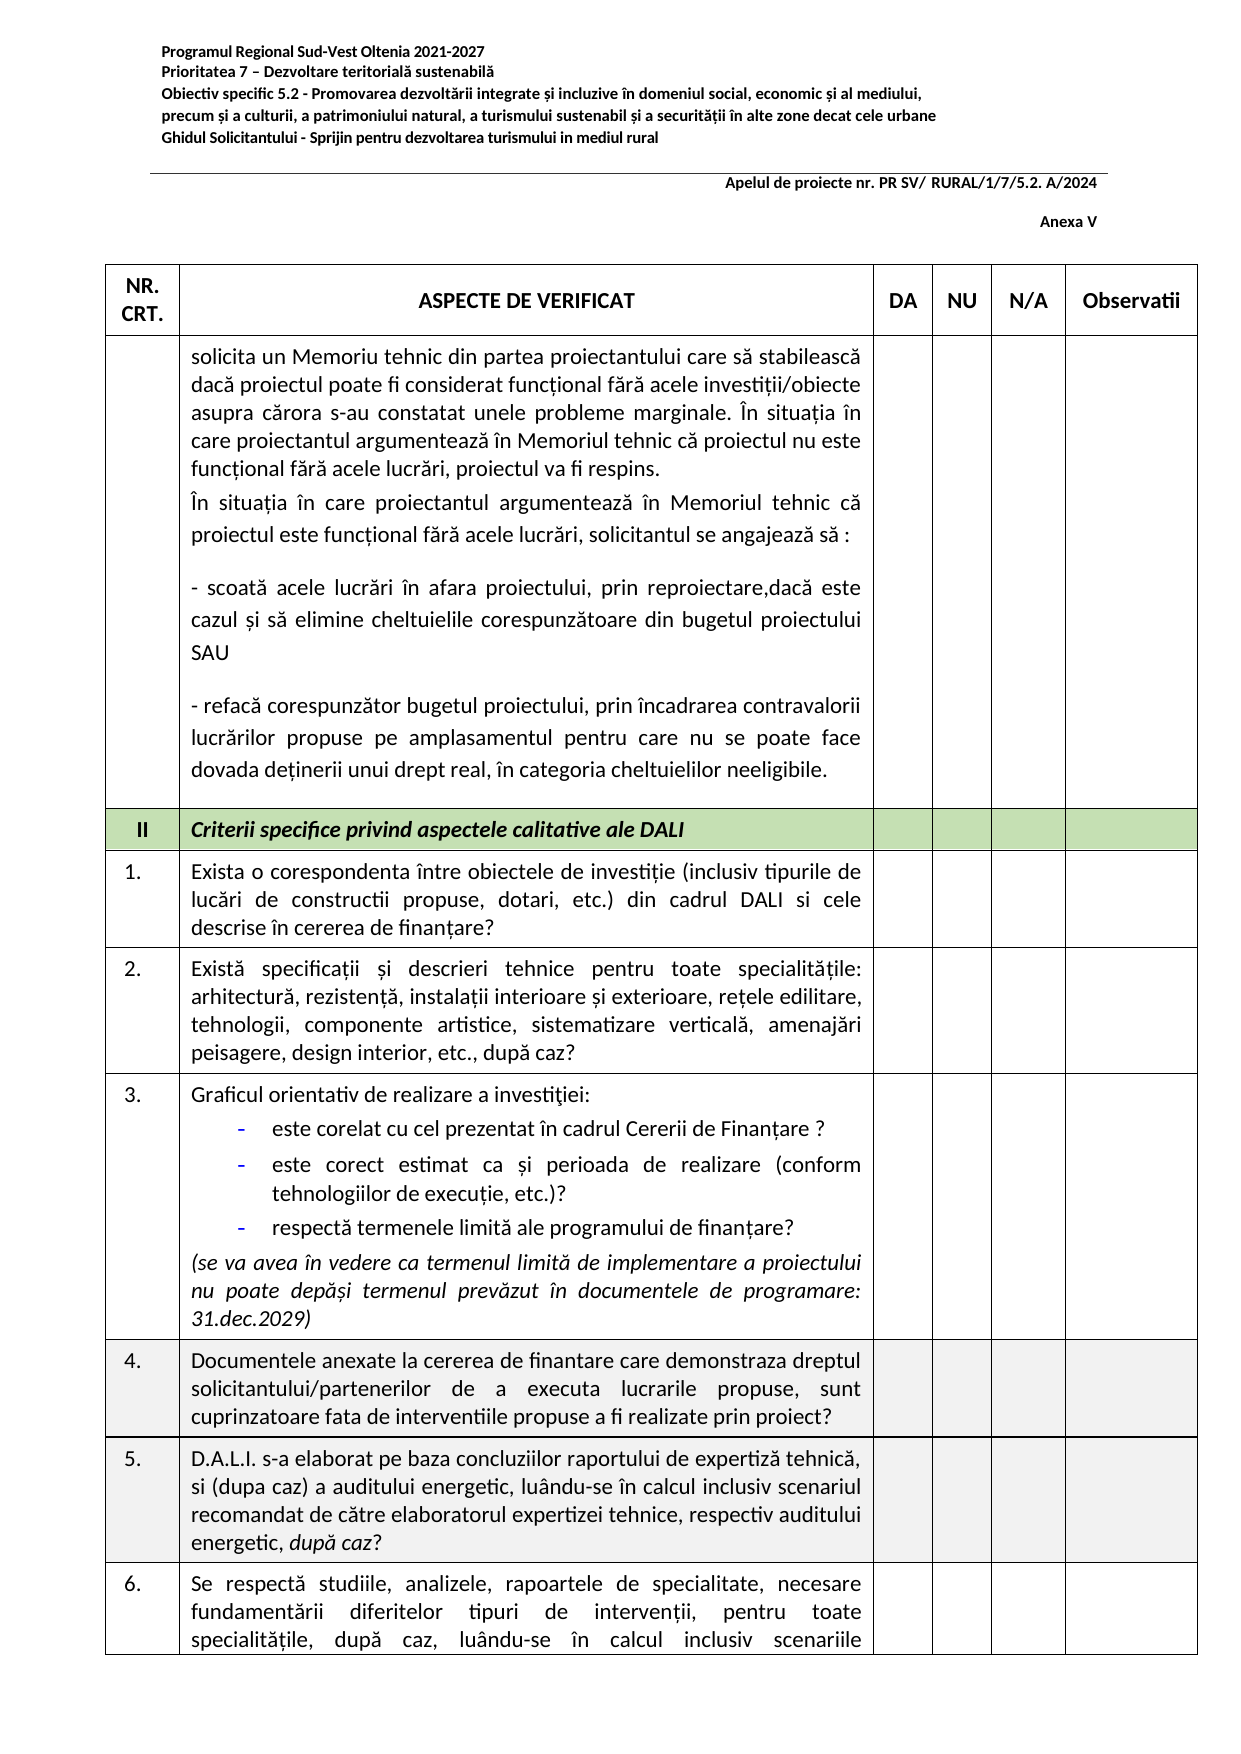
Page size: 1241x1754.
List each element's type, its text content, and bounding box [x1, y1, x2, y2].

table_cell [106, 1563, 179, 1653]
table_cell [1066, 948, 1197, 1073]
table_cell [874, 336, 932, 808]
table_cell [992, 948, 1065, 1073]
table_cell [1066, 1074, 1197, 1339]
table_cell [180, 336, 873, 808]
table_cell Criterii specifice privind aspectele calitative ale DALI [180, 809, 873, 849]
table_cell [106, 1438, 179, 1562]
table_cell [874, 809, 932, 849]
table_cell [106, 336, 179, 808]
table_cell [992, 1340, 1065, 1436]
table_cell [933, 1074, 991, 1339]
table_cell [874, 851, 932, 947]
table_header NU [933, 265, 991, 334]
table_header NR. CRT. [106, 265, 179, 334]
table_cell [992, 1563, 1065, 1653]
table_cell II [106, 809, 179, 849]
table_cell Documentele anexate la cererea de finantare care demonstraza dreptul solicitantului/partenerilor de a executa lucrarile propuse, sunt cuprinzatoare fata de interventiile propuse a fi realizate prin proiect? [180, 1340, 873, 1436]
table_cell [933, 1438, 991, 1562]
table_cell [874, 948, 932, 1073]
table_cell [1066, 1563, 1197, 1653]
table_cell Graficul orientativ de realizare a investiţiei: este corelat cu cel prezentat în cadrul Cererii de Finanţare ? este corect estimat ca și perioada de realizare (conform tehnologiilor de execuție, etc.)? respectă termenele limită ale programului de finanțare? (se va avea în vedere ca termenul limită de implementare a proiectului nu poate depăşi termenul prevăzut în documentele de programare: 31.dec.2029) [180, 1074, 873, 1339]
table_cell Există specificaţii şi descrieri tehnice pentru toate specialitățile: arhitectură, rezistență, instalații interioare şi exterioare, rețele edilitare, tehnologii, componente artistice, sistematizare verticală, amenajări peisagere, design interior, etc., după caz? [180, 948, 873, 1073]
table_cell [874, 1340, 932, 1436]
table_cell [933, 1340, 991, 1436]
table_cell [933, 948, 991, 1073]
table_cell [1066, 1340, 1197, 1436]
table_cell [106, 1340, 179, 1436]
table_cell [180, 1563, 873, 1653]
table_cell [1066, 1438, 1197, 1562]
table_header Observatii [1066, 265, 1197, 334]
table_cell [874, 1074, 932, 1339]
table_cell [106, 1074, 179, 1339]
table_cell [992, 1438, 1065, 1562]
table_header N/A [992, 265, 1065, 334]
table_cell [933, 809, 991, 849]
table_cell D.A.L.I. s-a elaborat pe baza concluziilor raportului de expertiză tehnică, si (dupa caz) a auditului energetic, luându-se în calcul inclusiv scenariul recomandat de către elaboratorul expertizei tehnice, respectiv auditului energetic, după caz? [180, 1438, 873, 1562]
table_header ASPECTE DE VERIFICAT [180, 265, 873, 334]
table_cell [992, 809, 1065, 849]
table_cell [933, 336, 991, 808]
table_header DA [874, 265, 932, 334]
table_cell [1066, 809, 1197, 849]
table_cell [992, 336, 1065, 808]
table_cell [933, 851, 991, 947]
table_cell Exista o corespondenta între obiectele de investiţie (inclusiv tipurile de lucări de constructii propuse, dotari, etc.) din cadrul DALI si cele descrise în cererea de finanțare? [180, 851, 873, 947]
table_cell [992, 851, 1065, 947]
table_cell [106, 948, 179, 1073]
table_cell [874, 1438, 932, 1562]
table_cell [1066, 851, 1197, 947]
table_cell [1066, 336, 1197, 808]
table_cell [933, 1563, 991, 1653]
table_cell [106, 851, 179, 947]
table_cell [992, 1074, 1065, 1339]
table_cell [874, 1563, 932, 1653]
